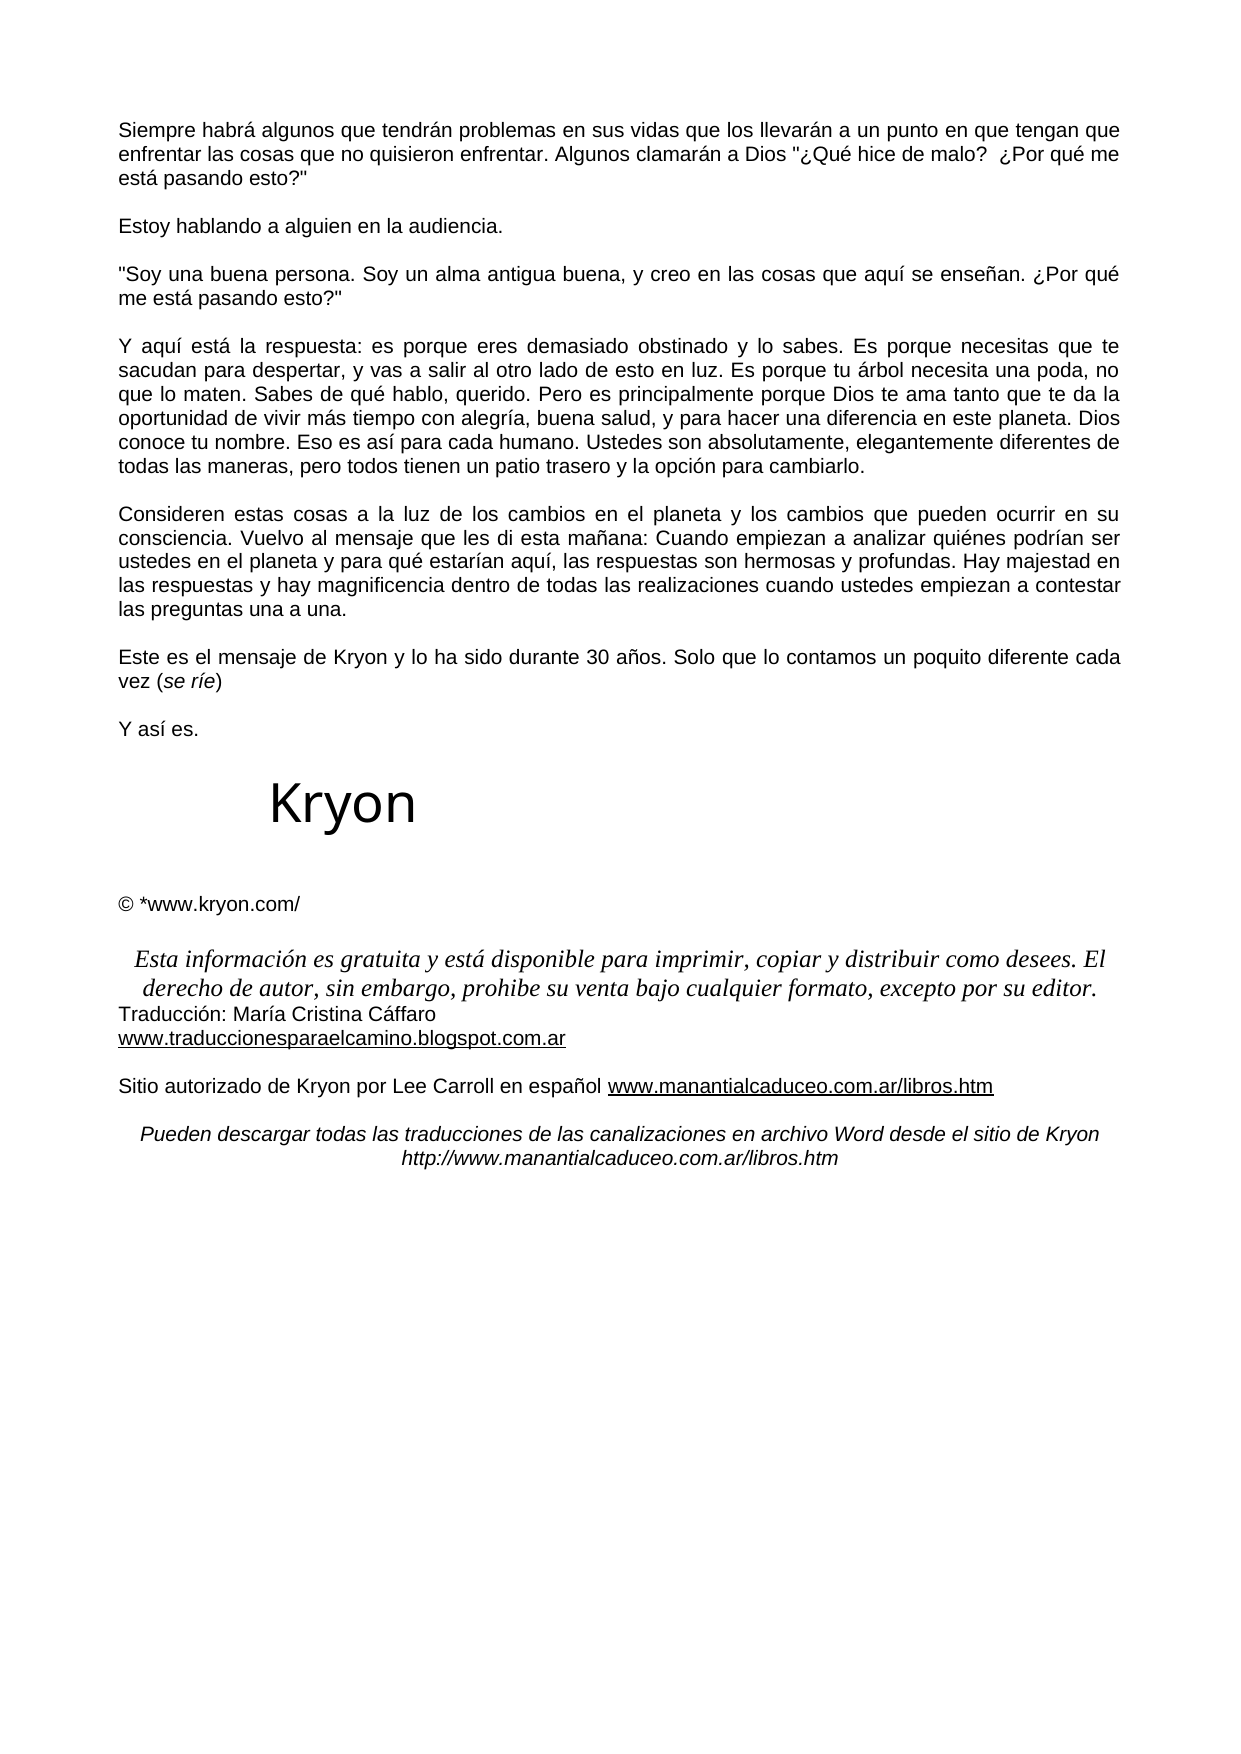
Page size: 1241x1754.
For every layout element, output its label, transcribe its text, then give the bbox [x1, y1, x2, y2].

text "Soy una buena persona. Soy un alma antigua buena, y creo en las cosas que aquí se enseñan. ¿Por qué me está pasando esto?" [118, 262, 1122, 310]
text Y aquí está la respuesta: es porque eres demasiado obstinado y lo sabes. Es porque necesitas que te sacudan para despertar, y vas a salir al otro lado de esto en luz. Es porque tu árbol necesita una poda, no que lo maten. Sabes de qué hablo, querido. Pero es principalmente porque Dios te ama tanto que te da la oportunidad de vivir más tiempo con alegría, buena salud, y para hacer una diferencia en este planeta. Dios conoce tu nombre. Eso es así para cada humano. Ustedes son absolutamente, elegantemente diferentes de todas las maneras, pero todos tienen un patio trasero y la opción para cambiarlo. [118, 334, 1122, 477]
text Esta información es gratuita y está disponible para imprimir, copiar y distribuir como desees. El derecho de autor, sin embargo, prohibe su venta bajo cualquier formato, excepto por su editor. [118, 944, 1122, 1002]
text Y así es. [118, 717, 1122, 741]
text Kryon [118, 765, 1122, 839]
text Siempre habrá algunos que tendrán problemas en sus vidas que los llevarán a un punto en que tengan que enfrentar las cosas que no quisieron enfrentar. Algunos clamarán a Dios "¿Qué hice de malo? ¿Por qué me está pasando esto?" [118, 118, 1122, 190]
text Este es el mensaje de Kryon y lo ha sido durante 30 años. Solo que lo contamos un poquito diferente cada vez (se ríe) [118, 645, 1122, 693]
text © *www.kryon.com/ [118, 891, 1122, 915]
text Traducción: María Cristina Cáffaro www.traduccionesparaelcamino.blogspot.com.ar Sitio autorizado de Kryon por Lee Carroll en español www.manantialcaduceo.com.ar/libros.htm [118, 1002, 1122, 1097]
text Consideren estas cosas a la luz de los cambios en el planeta y los cambios que pueden ocurrir en su consciencia. Vuelvo al mensaje que les di esta mañana: Cuando empiezan a analizar quiénes podrían ser ustedes en el planeta y para qué estarían aquí, las respuestas son hermosas y profundas. Hay majestad en las respuestas y hay magnificencia dentro de todas las realizaciones cuando ustedes empiezan a contestar las preguntas una a una. [118, 501, 1122, 621]
text Pueden descargar todas las traducciones de las canalizaciones en archivo Word desde el sitio de Kryon http://www.manantialcaduceo.com.ar/libros.htm [118, 1121, 1122, 1169]
text Estoy hablando a alguien en la audiencia. [118, 214, 1122, 238]
